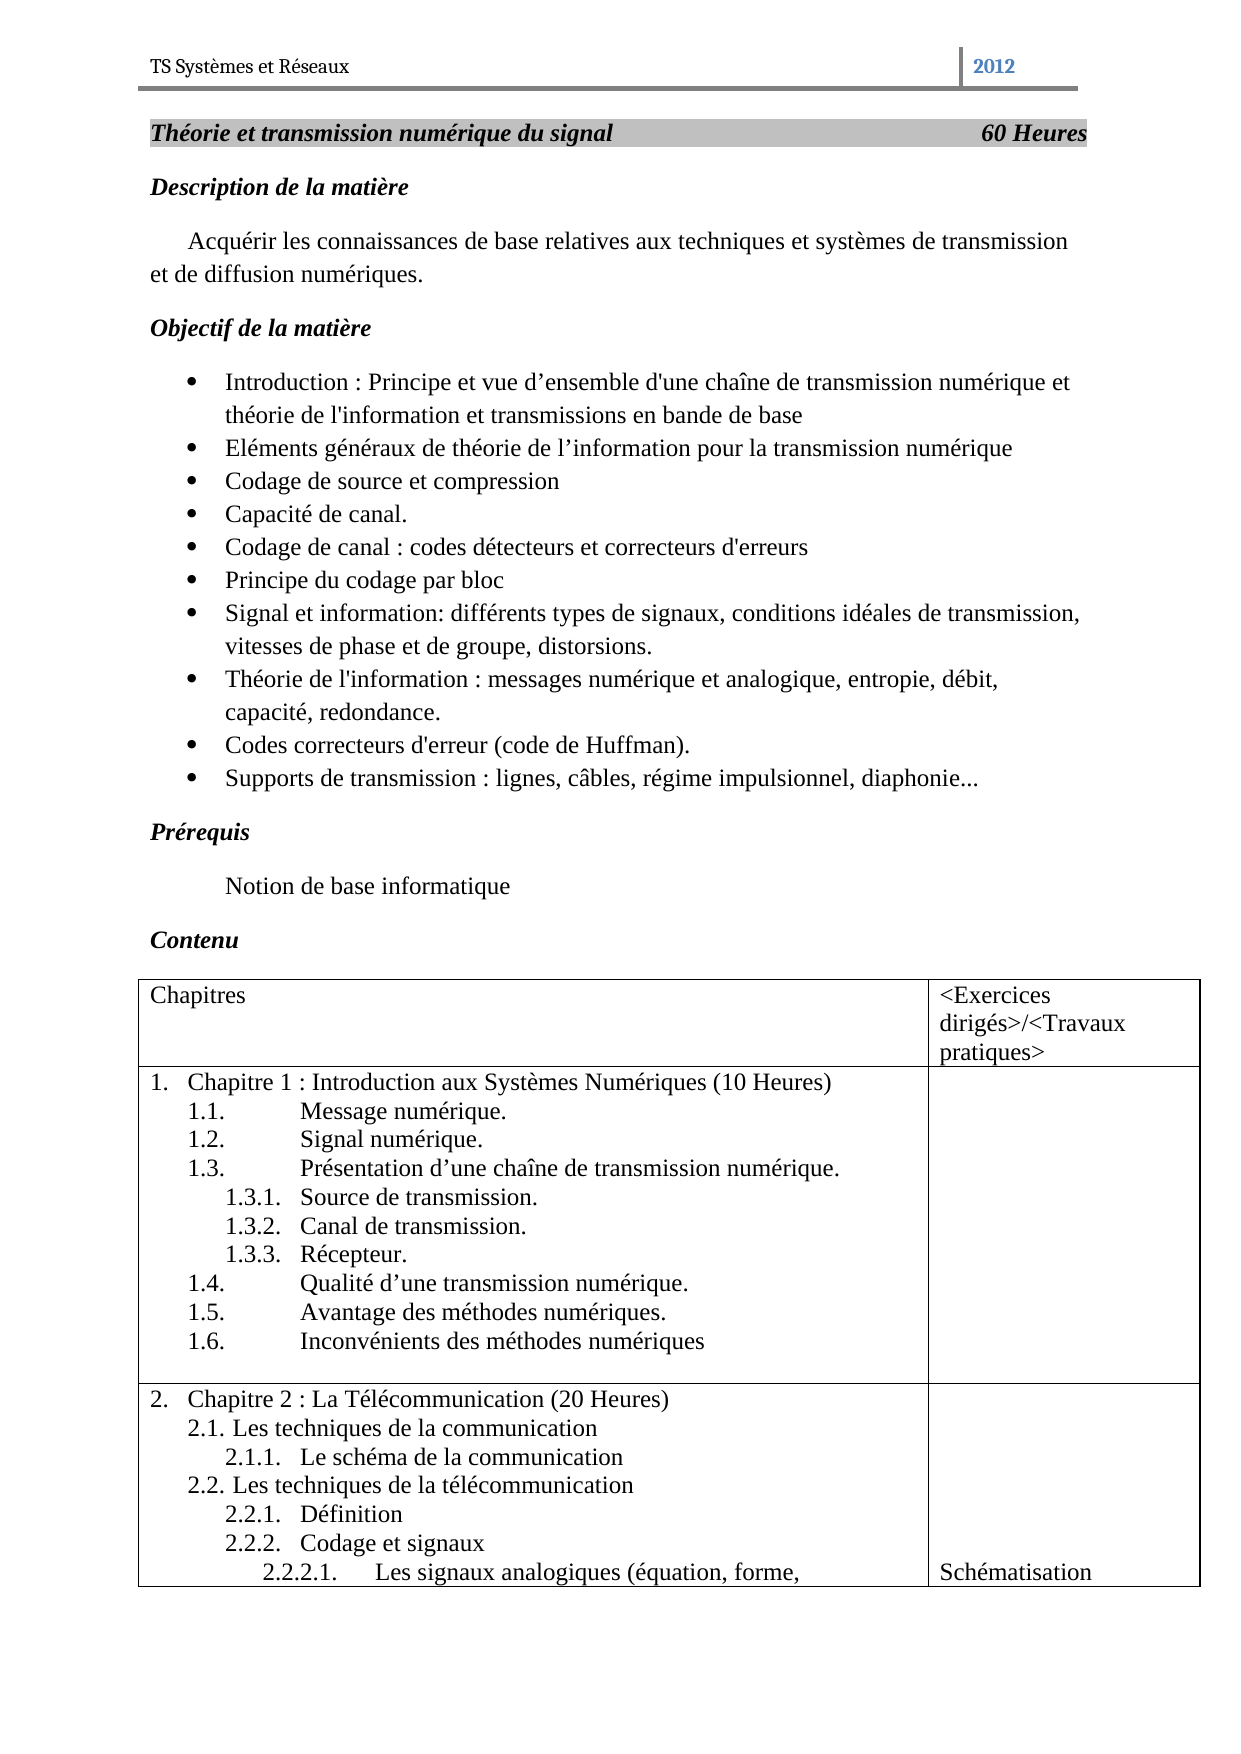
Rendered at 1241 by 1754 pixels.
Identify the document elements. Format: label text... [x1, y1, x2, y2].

text Notion de base informatique [150, 871, 1090, 900]
table_header <Exercices dirigés>/<Travaux pratiques> [929, 980, 1199, 1066]
table_cell Chapitre 1 : Introduction aux Systèmes Numériques (10 Heures) 1.1. Message numérique. 1.2. Signal numérique. 1.3. Présentation d’une chaîne de transmission numérique. 1.3.1. Source de transmission. 1.3.2. Canal de transmission. 1.3.3. Récepteur. 1.4. Qualité d’une transmission numérique. 1.5. Avantage des méthodes numériques. 1.6. Inconvénients des méthodes numériques [139, 1067, 928, 1383]
text Contenu [150, 925, 1090, 953]
text Prérequis [150, 817, 1090, 846]
text Acquérir les connaissances de base relatives aux techniques et systèmes de transmission et de diffusion numériques. [150, 226, 1090, 288]
text Objectif de la matière [150, 313, 1090, 342]
list Théorie de l'information : messages numérique et analogique, entropie, débit, capacité, redondance. [187, 664, 1090, 726]
list Principe du codage par bloc [187, 565, 1090, 594]
table_cell [929, 1067, 1199, 1383]
list Codage de source et compression [187, 466, 1090, 495]
list Introduction : Principe et vue d’ensemble d'une chaîne de transmission numérique et théorie de l'information et transmissions en bande de base [187, 367, 1090, 429]
list Codage de canal : codes détecteurs et correcteurs d'erreurs [187, 532, 1090, 561]
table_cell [929, 1384, 1199, 1586]
list Capacité de canal. [187, 499, 1090, 528]
list Eléments généraux de théorie de l’information pour la transmission numérique [187, 433, 1090, 462]
list Supports de transmission : lignes, câbles, régime impulsionnel, diaphonie... [187, 763, 1090, 792]
list Codes correcteurs d'erreur (code de Huffman). [187, 730, 1090, 759]
table_header Chapitres [139, 980, 928, 1066]
text Théorie et transmission numérique du signal 60 Heures [150, 118, 1090, 147]
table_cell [139, 1384, 928, 1586]
text Description de la matière [150, 172, 1090, 201]
list Signal et information: différents types de signaux, conditions idéales de transmission, vitesses de phase et de groupe, distorsions. [187, 598, 1090, 660]
